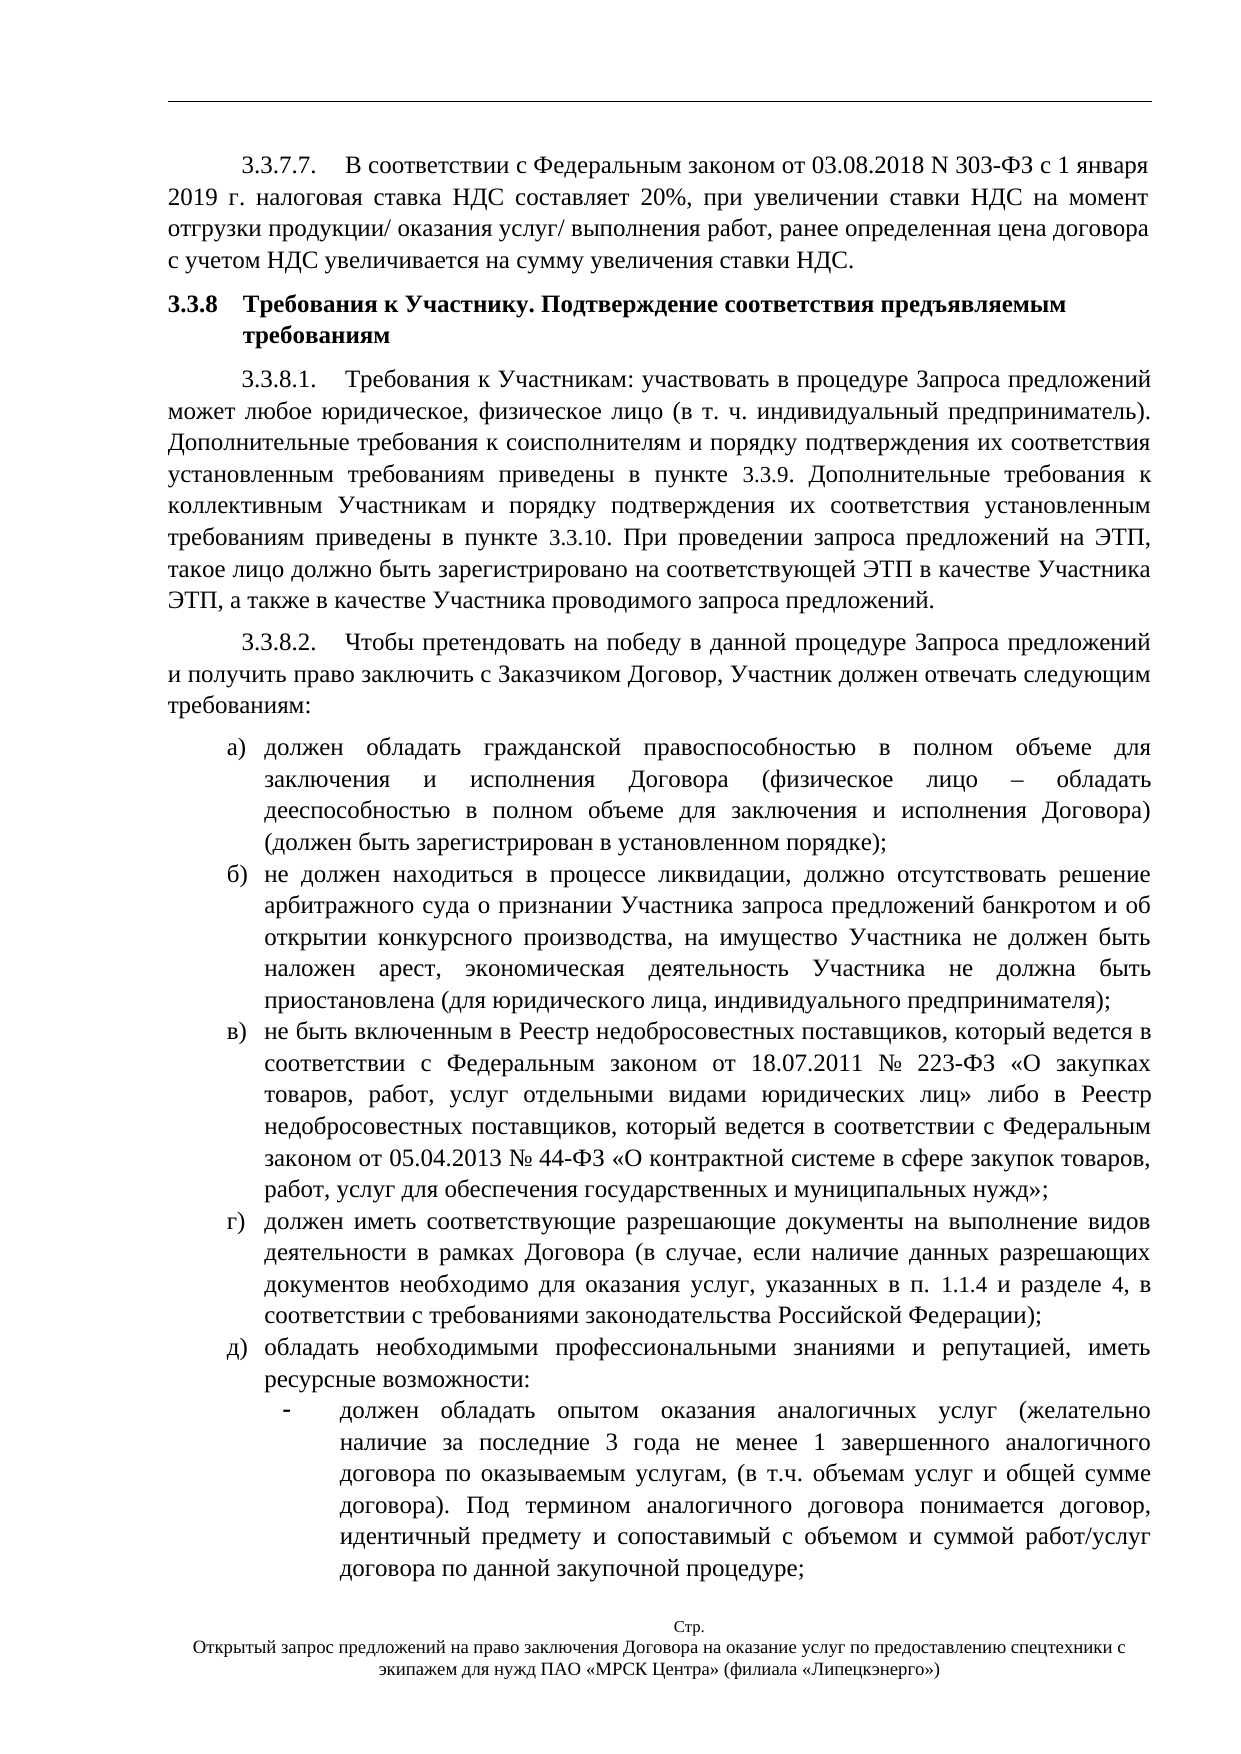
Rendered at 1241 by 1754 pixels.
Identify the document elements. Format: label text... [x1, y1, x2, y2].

list Чтобы претендовать на победу в данной процедуре Запроса предложений и получить право заключить с Заказчиком Договор, Участник должен отвечать следующим требованиям: [168, 627, 1152, 719]
subtitle Требования к Участнику. Подтверждение соответствия предъявляемым требованиям [168, 289, 1152, 349]
list не быть включенным в Реестр недобросовестных поставщиков, который ведется в соответствии с Федеральным законом от 18.07.2011 № 223-ФЗ «О закупках товаров, работ, услуг отдельными видами юридических лиц» либо в Реестр недобросовестных поставщиков, который ведется в соответствии с Федеральным законом от 05.04.2013 № 44-ФЗ «О контрактной системе в сфере закупок товаров, работ, услуг для обеспечения государственных и муниципальных нужд»; [227, 1016, 1152, 1203]
list В соответствии с Федеральным законом от 03.08.2018 N 303-ФЗ с 1 января 2019 г. налоговая ставка НДС составляет 20%, при увеличении ставки НДС на момент отгрузки продукции/ оказания услуг/ выполнения работ, ранее определенная цена договора с учетом НДС увеличивается на сумму увеличения ставки НДС. [168, 150, 1150, 273]
list не должен находиться в процессе ликвидации, должно отсутствовать решение арбитражного суда о признании Участника запроса предложений банкротом и об открытии конкурсного производства, на имущество Участника не должен быть наложен арест, экономическая деятельность Участника не должна быть приостановлена (для юридического лица, индивидуального предпринимателя); [227, 859, 1152, 1014]
list должен обладать гражданской правоспособностью в полном объеме для заключения и исполнения Договора (физическое лицо – обладать дееспособностью в полном объеме для заключения и исполнения Договора) (должен быть зарегистрирован в установленном порядке); [227, 732, 1152, 856]
list должен иметь соответствующие разрешающие документы на выполнение видов деятельности в рамках Договора (в случае, если наличие данных разрешающих документов необходимо для оказания услуг, указанных в п. 1.1.4 и разделе 4, в соответствии с требованиями законодательства Российской Федерации); [227, 1206, 1152, 1329]
list должен обладать опытом оказания аналогичных услуг (желательно наличие за последние 3 года не менее 1 завершенного аналогичного договора по оказываемым услугам, (в т.ч. объемам услуг и общей сумме договора). Под термином аналогичного договора понимается договор, идентичный предмету и сопоставимый с объемом и суммой работ/услуг договора по данной закупочной процедуре; [282, 1395, 1152, 1582]
list Требования к Участникам: участвовать в процедуре Запроса предложений может любое юридическое, физическое лицо (в т. ч. индивидуальный предприниматель). Дополнительные требования к соисполнителям и порядку подтверждения их соответствия установленным требованиям приведены в пункте 3.3.9. Дополнительные требования к коллективным Участникам и порядку подтверждения их соответствия установленным требованиям приведены в пункте 3.3.10. При проведении запроса предложений на ЭТП, такое лицо должно быть зарегистрировано на соответствующей ЭТП в качестве Участника ЭТП, а также в качестве Участника проводимого запроса предложений. [168, 364, 1152, 614]
list обладать необходимыми профессиональными знаниями и репутацией, иметь ресурсные возможности: [227, 1332, 1152, 1392]
